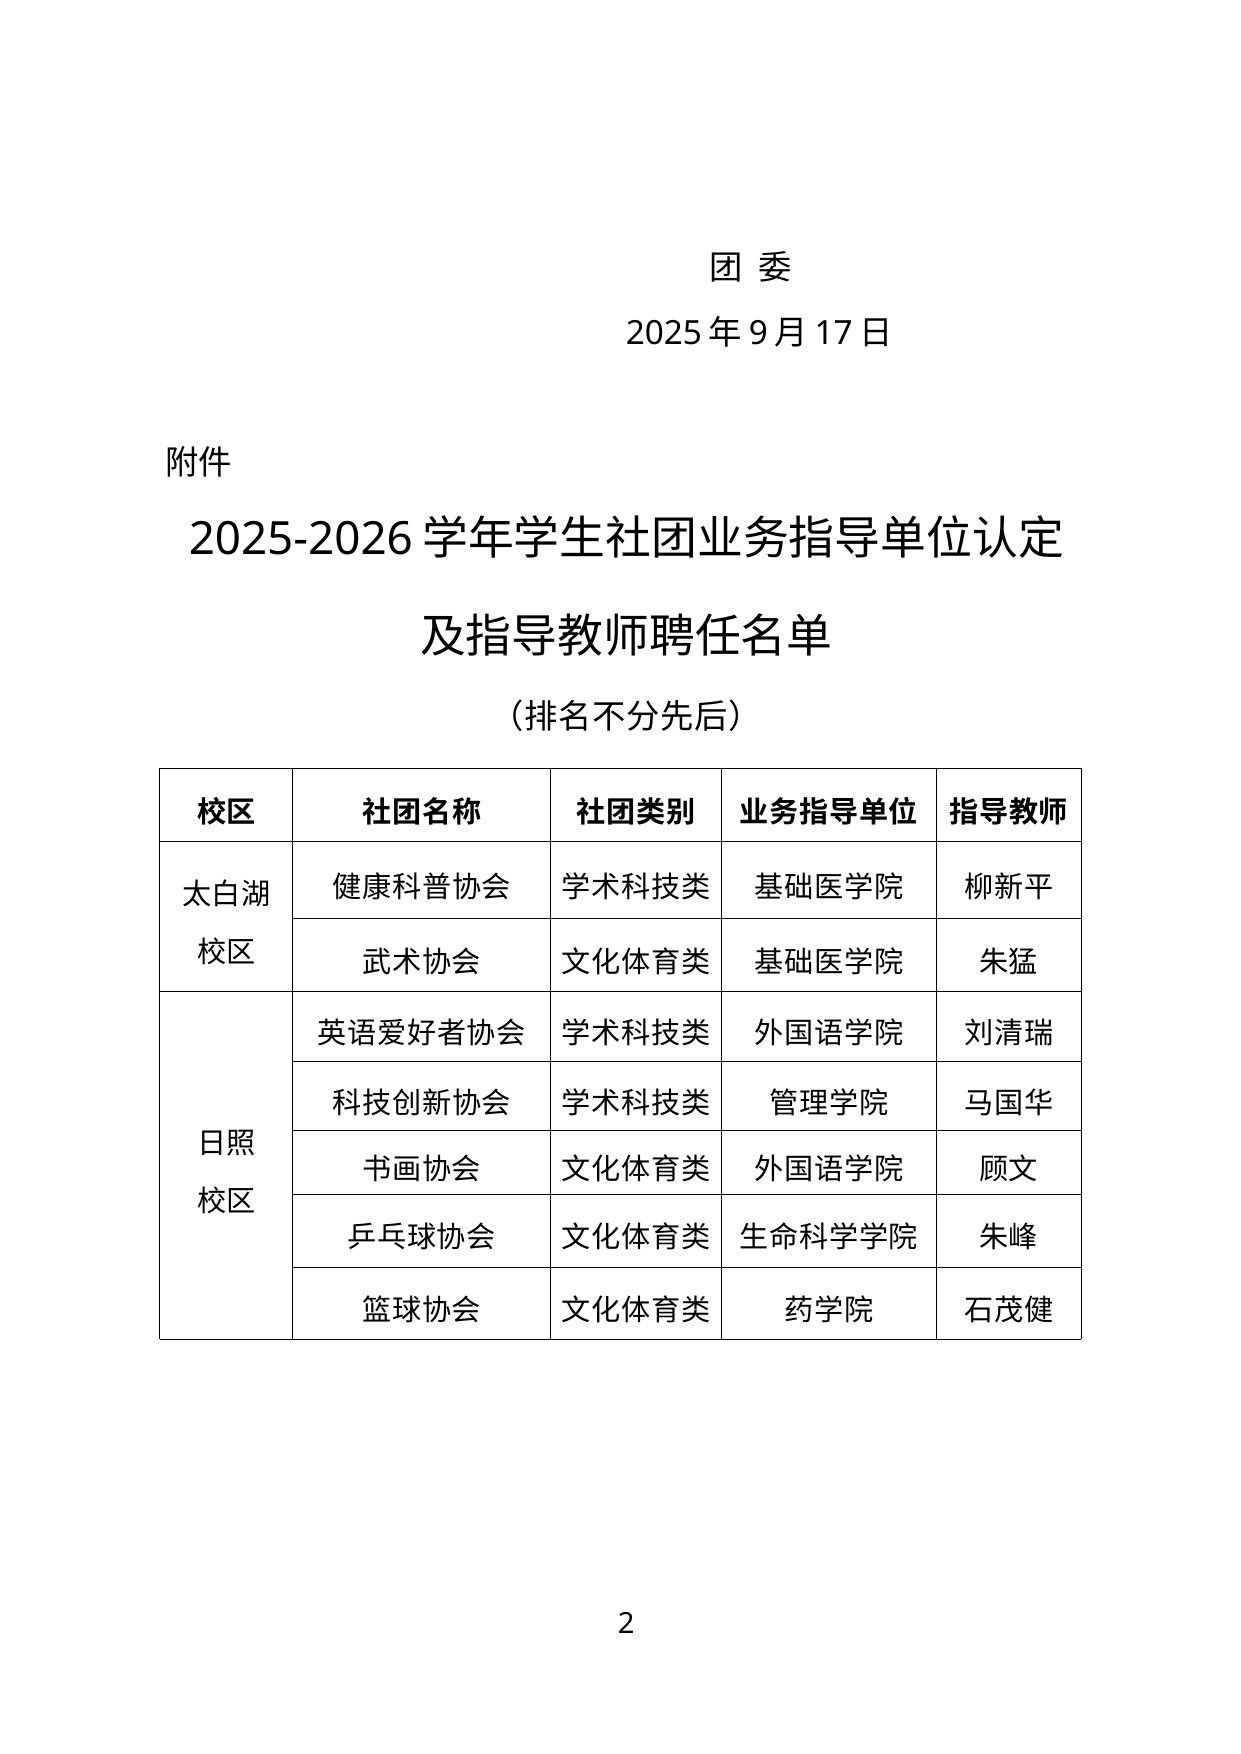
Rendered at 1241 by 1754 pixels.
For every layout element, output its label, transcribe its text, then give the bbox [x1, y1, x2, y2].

table_cell 石茂健 [937, 1268, 1081, 1339]
text 附件 [165, 428, 1087, 486]
table_header 指导教师 [937, 769, 1081, 841]
table_header 社团类别 [551, 769, 721, 841]
text 团 委 [165, 233, 1087, 298]
table_cell 武术协会 [293, 919, 550, 991]
table_cell 外国语学院 [722, 1131, 936, 1193]
table_cell 基础医学院 [722, 842, 936, 918]
table_cell 顾文 [937, 1131, 1081, 1193]
table_cell 文化体育类 [551, 1268, 721, 1339]
table_cell 科技创新协会 [293, 1062, 550, 1130]
table_cell 朱猛 [937, 919, 1081, 991]
text 2025-2026学年学生社团业务指导单位认定 [165, 486, 1087, 584]
table_cell 学术科技类 [551, 992, 721, 1061]
table_cell 乒乓球协会 [293, 1195, 550, 1266]
table_cell 朱峰 [937, 1195, 1081, 1266]
table_cell 日照 校区 [160, 992, 292, 1339]
text 2025年9月17日 [165, 298, 1087, 363]
table_cell 外国语学院 [722, 992, 936, 1061]
table_cell 文化体育类 [551, 1131, 721, 1193]
table_cell 英语爱好者协会 [293, 992, 550, 1061]
table_cell 生命科学学院 [722, 1195, 936, 1266]
text 及指导教师聘任名单 [165, 584, 1087, 681]
table_cell 药学院 [722, 1268, 936, 1339]
table_cell 柳新平 [937, 842, 1081, 918]
table_cell 文化体育类 [551, 919, 721, 991]
table_header 社团名称 [293, 769, 550, 841]
table_cell 太白湖 校区 [160, 842, 292, 991]
table_header 校区 [160, 769, 292, 841]
table_cell 篮球协会 [293, 1268, 550, 1339]
table_cell 刘清瑞 [937, 992, 1081, 1061]
table_cell 马国华 [937, 1062, 1081, 1130]
table_cell 基础医学院 [722, 919, 936, 991]
table_cell 健康科普协会 [293, 842, 550, 918]
text （排名不分先后） [165, 681, 1087, 746]
table_cell 文化体育类 [551, 1195, 721, 1266]
table_cell 管理学院 [722, 1062, 936, 1130]
table_cell 学术科技类 [551, 1062, 721, 1130]
table_cell 学术科技类 [551, 842, 721, 918]
table_cell 书画协会 [293, 1131, 550, 1193]
table_header 业务指导单位 [722, 769, 936, 841]
